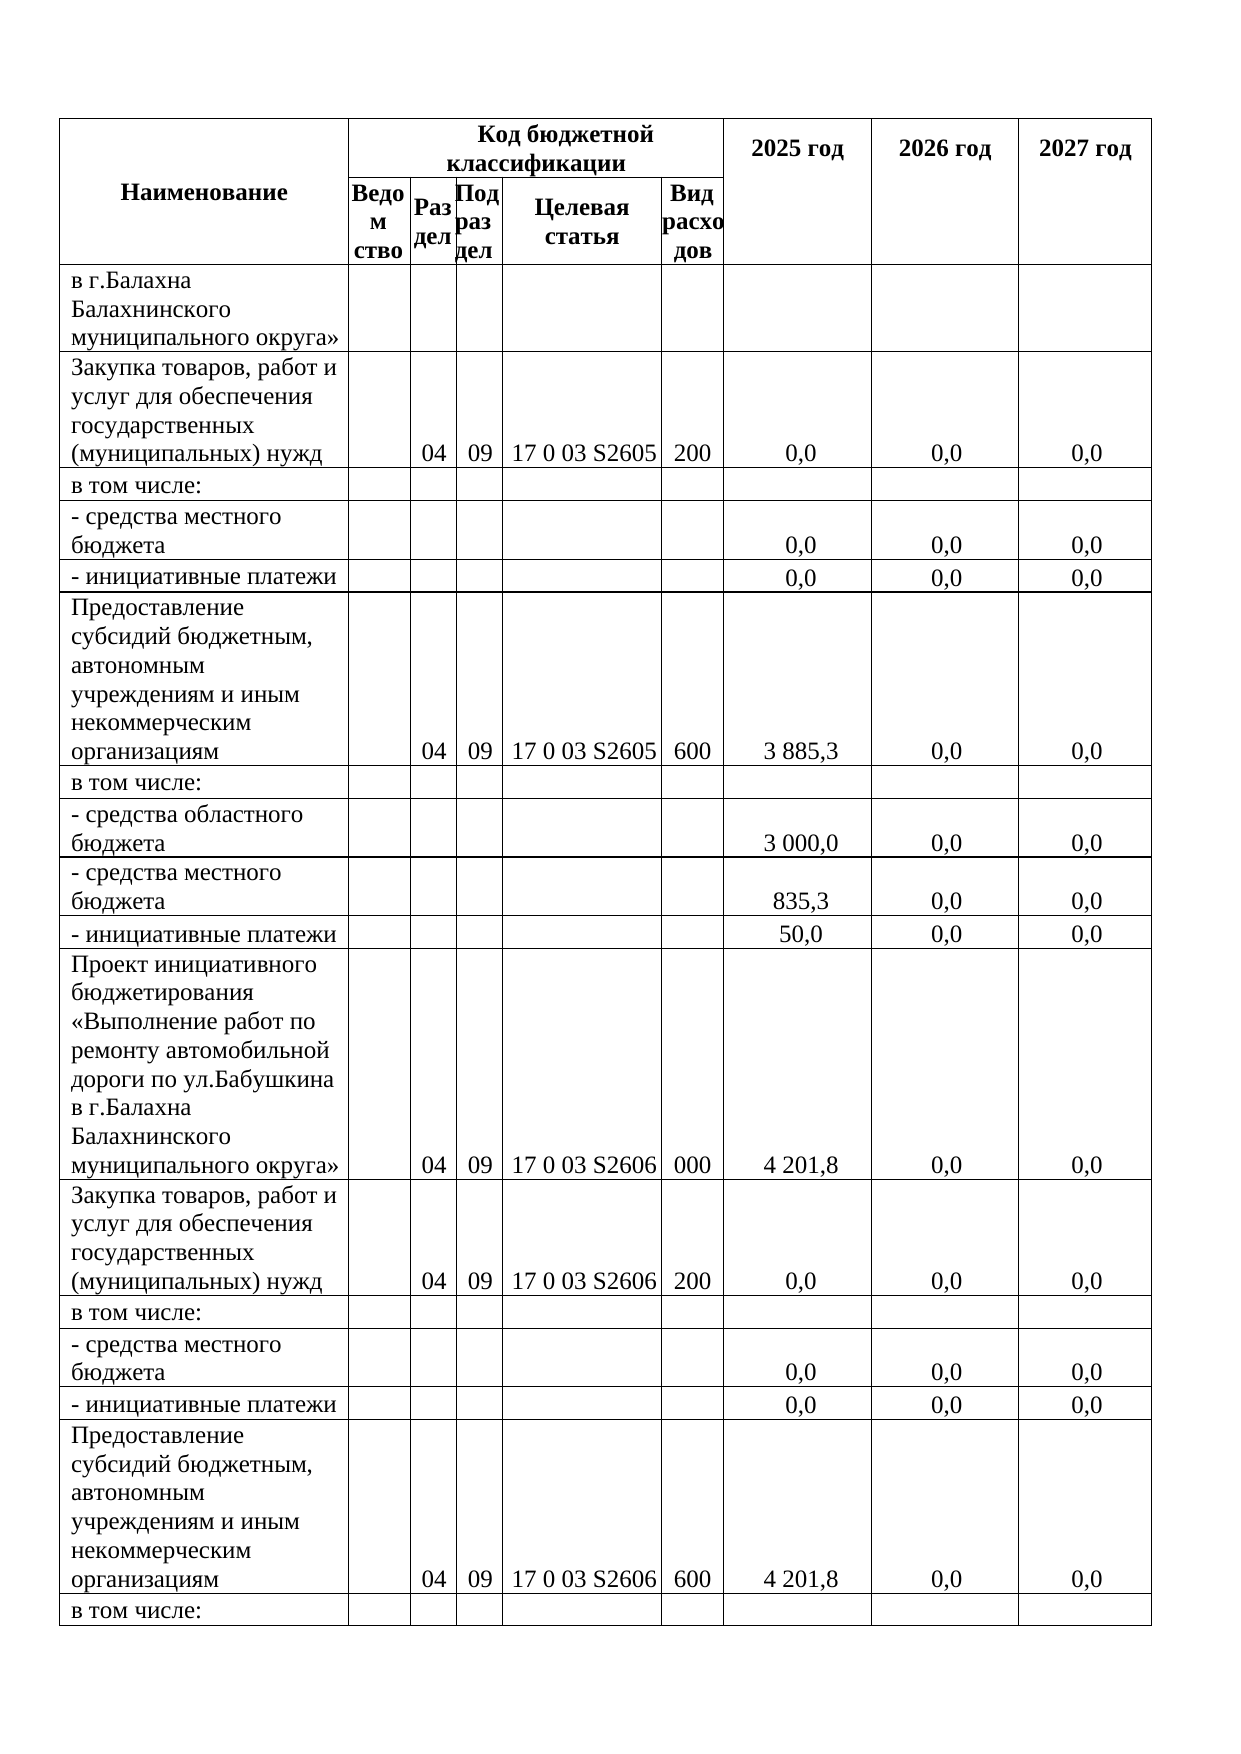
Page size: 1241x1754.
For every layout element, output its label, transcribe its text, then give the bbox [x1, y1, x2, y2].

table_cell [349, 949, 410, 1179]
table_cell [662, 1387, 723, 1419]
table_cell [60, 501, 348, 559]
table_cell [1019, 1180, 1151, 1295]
table_header 2027 год [1019, 119, 1151, 177]
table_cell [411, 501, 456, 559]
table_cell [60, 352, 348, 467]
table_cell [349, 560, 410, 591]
table_cell Вид расходов [662, 178, 723, 264]
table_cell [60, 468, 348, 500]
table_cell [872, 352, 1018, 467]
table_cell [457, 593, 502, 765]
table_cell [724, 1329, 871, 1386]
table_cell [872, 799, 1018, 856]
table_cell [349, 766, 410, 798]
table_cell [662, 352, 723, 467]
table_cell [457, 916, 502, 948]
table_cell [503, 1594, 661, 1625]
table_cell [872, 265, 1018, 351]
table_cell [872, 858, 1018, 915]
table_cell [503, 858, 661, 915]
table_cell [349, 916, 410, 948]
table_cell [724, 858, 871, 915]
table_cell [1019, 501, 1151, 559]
table_header 2025 год [724, 119, 871, 177]
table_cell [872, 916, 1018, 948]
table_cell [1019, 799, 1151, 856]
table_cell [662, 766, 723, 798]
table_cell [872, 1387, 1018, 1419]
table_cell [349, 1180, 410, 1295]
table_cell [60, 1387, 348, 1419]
table_cell Ведом ство [349, 178, 410, 264]
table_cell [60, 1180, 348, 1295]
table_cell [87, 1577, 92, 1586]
table_cell [724, 177, 871, 264]
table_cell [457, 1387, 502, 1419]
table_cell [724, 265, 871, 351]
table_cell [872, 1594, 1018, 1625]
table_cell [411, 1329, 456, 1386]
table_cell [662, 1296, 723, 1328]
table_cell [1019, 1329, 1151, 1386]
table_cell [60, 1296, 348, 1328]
table_cell [872, 177, 1018, 264]
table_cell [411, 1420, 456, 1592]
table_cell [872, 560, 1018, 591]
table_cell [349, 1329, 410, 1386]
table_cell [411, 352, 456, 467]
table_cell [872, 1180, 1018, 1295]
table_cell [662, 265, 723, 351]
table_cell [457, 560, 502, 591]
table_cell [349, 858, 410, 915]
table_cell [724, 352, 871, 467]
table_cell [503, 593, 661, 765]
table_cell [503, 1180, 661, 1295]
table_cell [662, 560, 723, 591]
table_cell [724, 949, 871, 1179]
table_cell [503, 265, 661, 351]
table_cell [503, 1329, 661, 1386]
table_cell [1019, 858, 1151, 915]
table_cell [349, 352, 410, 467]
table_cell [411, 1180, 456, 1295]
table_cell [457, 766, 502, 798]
table_header Код бюджетной классификации [349, 119, 723, 177]
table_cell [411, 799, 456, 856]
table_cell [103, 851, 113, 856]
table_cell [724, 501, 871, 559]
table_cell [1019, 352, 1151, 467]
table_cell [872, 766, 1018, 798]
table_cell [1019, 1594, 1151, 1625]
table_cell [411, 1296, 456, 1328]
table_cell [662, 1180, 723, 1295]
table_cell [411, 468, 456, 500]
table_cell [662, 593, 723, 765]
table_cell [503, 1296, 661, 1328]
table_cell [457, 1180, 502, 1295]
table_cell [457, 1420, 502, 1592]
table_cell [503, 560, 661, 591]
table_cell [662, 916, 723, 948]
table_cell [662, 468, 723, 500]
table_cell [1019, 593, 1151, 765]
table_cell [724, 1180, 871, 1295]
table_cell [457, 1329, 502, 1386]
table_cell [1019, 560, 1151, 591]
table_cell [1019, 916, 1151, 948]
table_cell Целевая статья [503, 178, 661, 264]
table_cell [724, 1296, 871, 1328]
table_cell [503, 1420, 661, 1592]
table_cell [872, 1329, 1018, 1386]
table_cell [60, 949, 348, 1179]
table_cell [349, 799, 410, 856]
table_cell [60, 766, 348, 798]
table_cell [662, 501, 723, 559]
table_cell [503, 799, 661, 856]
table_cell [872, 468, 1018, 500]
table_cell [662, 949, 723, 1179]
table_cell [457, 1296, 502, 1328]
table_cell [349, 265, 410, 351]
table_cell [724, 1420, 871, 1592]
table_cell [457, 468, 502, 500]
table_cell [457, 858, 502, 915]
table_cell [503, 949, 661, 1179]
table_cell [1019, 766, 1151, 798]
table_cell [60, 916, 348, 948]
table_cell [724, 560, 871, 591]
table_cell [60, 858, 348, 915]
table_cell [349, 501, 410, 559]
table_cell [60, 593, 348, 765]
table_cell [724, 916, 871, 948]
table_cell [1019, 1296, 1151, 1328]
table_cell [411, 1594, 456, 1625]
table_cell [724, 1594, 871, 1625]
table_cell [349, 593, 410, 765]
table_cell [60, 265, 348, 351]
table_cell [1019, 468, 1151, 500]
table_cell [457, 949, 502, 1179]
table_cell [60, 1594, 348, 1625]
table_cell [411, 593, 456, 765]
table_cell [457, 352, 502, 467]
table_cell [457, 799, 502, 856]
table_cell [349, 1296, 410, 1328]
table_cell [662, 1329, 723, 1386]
table_cell Под раз дел [457, 178, 502, 264]
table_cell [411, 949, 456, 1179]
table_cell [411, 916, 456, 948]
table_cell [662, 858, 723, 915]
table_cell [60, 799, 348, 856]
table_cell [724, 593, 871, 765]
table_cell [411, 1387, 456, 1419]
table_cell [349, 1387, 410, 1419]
table_cell Раз дел [411, 178, 456, 264]
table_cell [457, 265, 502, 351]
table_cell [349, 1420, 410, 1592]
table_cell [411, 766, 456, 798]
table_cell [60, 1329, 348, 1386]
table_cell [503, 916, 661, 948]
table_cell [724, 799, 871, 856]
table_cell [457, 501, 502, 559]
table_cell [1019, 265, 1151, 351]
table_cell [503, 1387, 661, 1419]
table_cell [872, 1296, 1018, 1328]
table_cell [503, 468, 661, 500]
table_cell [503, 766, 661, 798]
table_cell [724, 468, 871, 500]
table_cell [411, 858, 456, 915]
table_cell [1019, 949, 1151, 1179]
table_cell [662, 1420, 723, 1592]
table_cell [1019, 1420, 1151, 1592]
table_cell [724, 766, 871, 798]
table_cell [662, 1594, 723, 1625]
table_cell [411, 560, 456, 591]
table_header 2026 год [872, 119, 1018, 177]
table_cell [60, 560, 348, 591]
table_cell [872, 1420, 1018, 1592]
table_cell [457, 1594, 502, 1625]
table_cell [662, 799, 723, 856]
table_header Наименование [60, 119, 348, 264]
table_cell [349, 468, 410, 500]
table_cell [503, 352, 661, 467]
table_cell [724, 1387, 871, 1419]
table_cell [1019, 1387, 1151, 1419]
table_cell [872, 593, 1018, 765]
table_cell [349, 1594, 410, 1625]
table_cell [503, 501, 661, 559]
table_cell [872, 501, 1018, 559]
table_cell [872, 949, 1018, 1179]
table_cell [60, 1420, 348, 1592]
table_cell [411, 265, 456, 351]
table_cell [1019, 177, 1151, 264]
